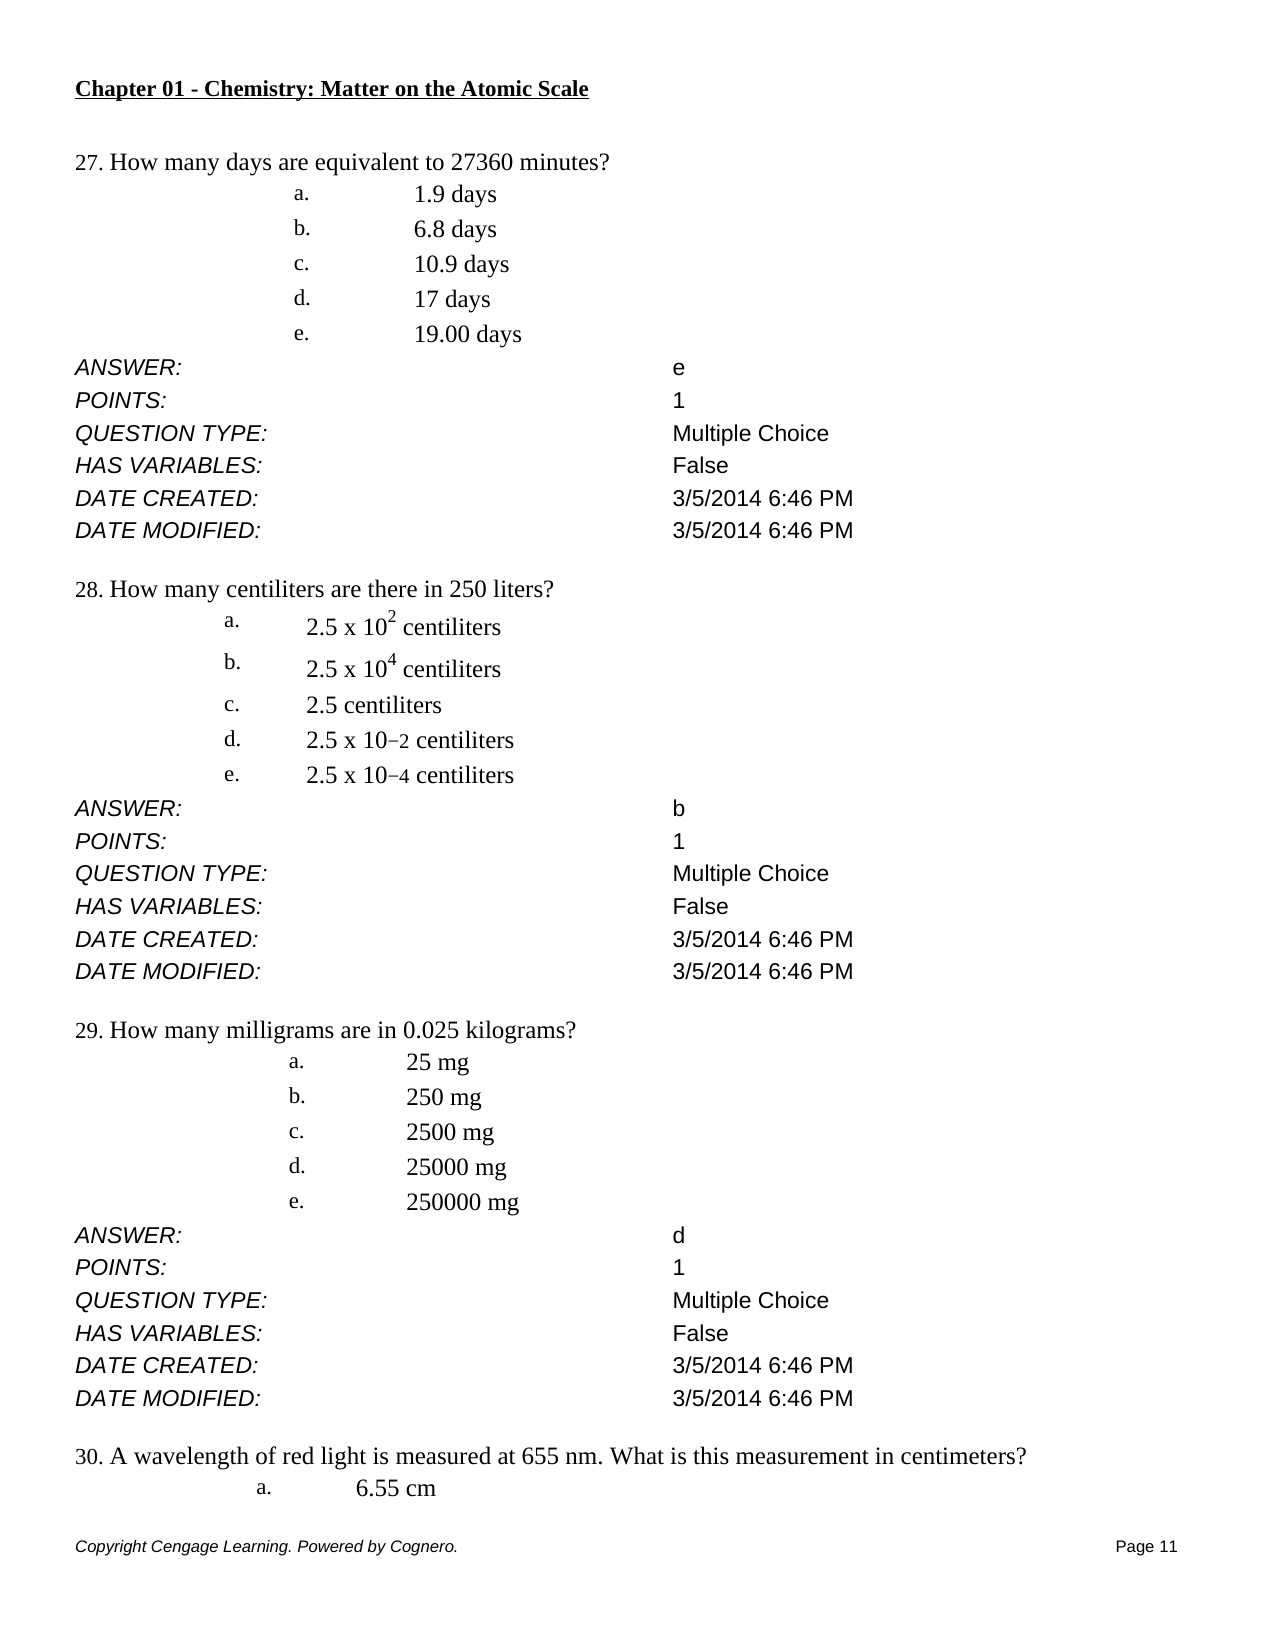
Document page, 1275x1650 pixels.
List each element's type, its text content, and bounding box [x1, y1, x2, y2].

table_header 29. How many milligrams are in 0.025 kilograms? [75, 1015, 1200, 1414]
table_header 27. How many days are equivalent to 27360 minutes? [75, 148, 1200, 547]
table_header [75, 1441, 1200, 1505]
table_header 28. How many centiliters are there in 250 liters? [75, 574, 1200, 988]
